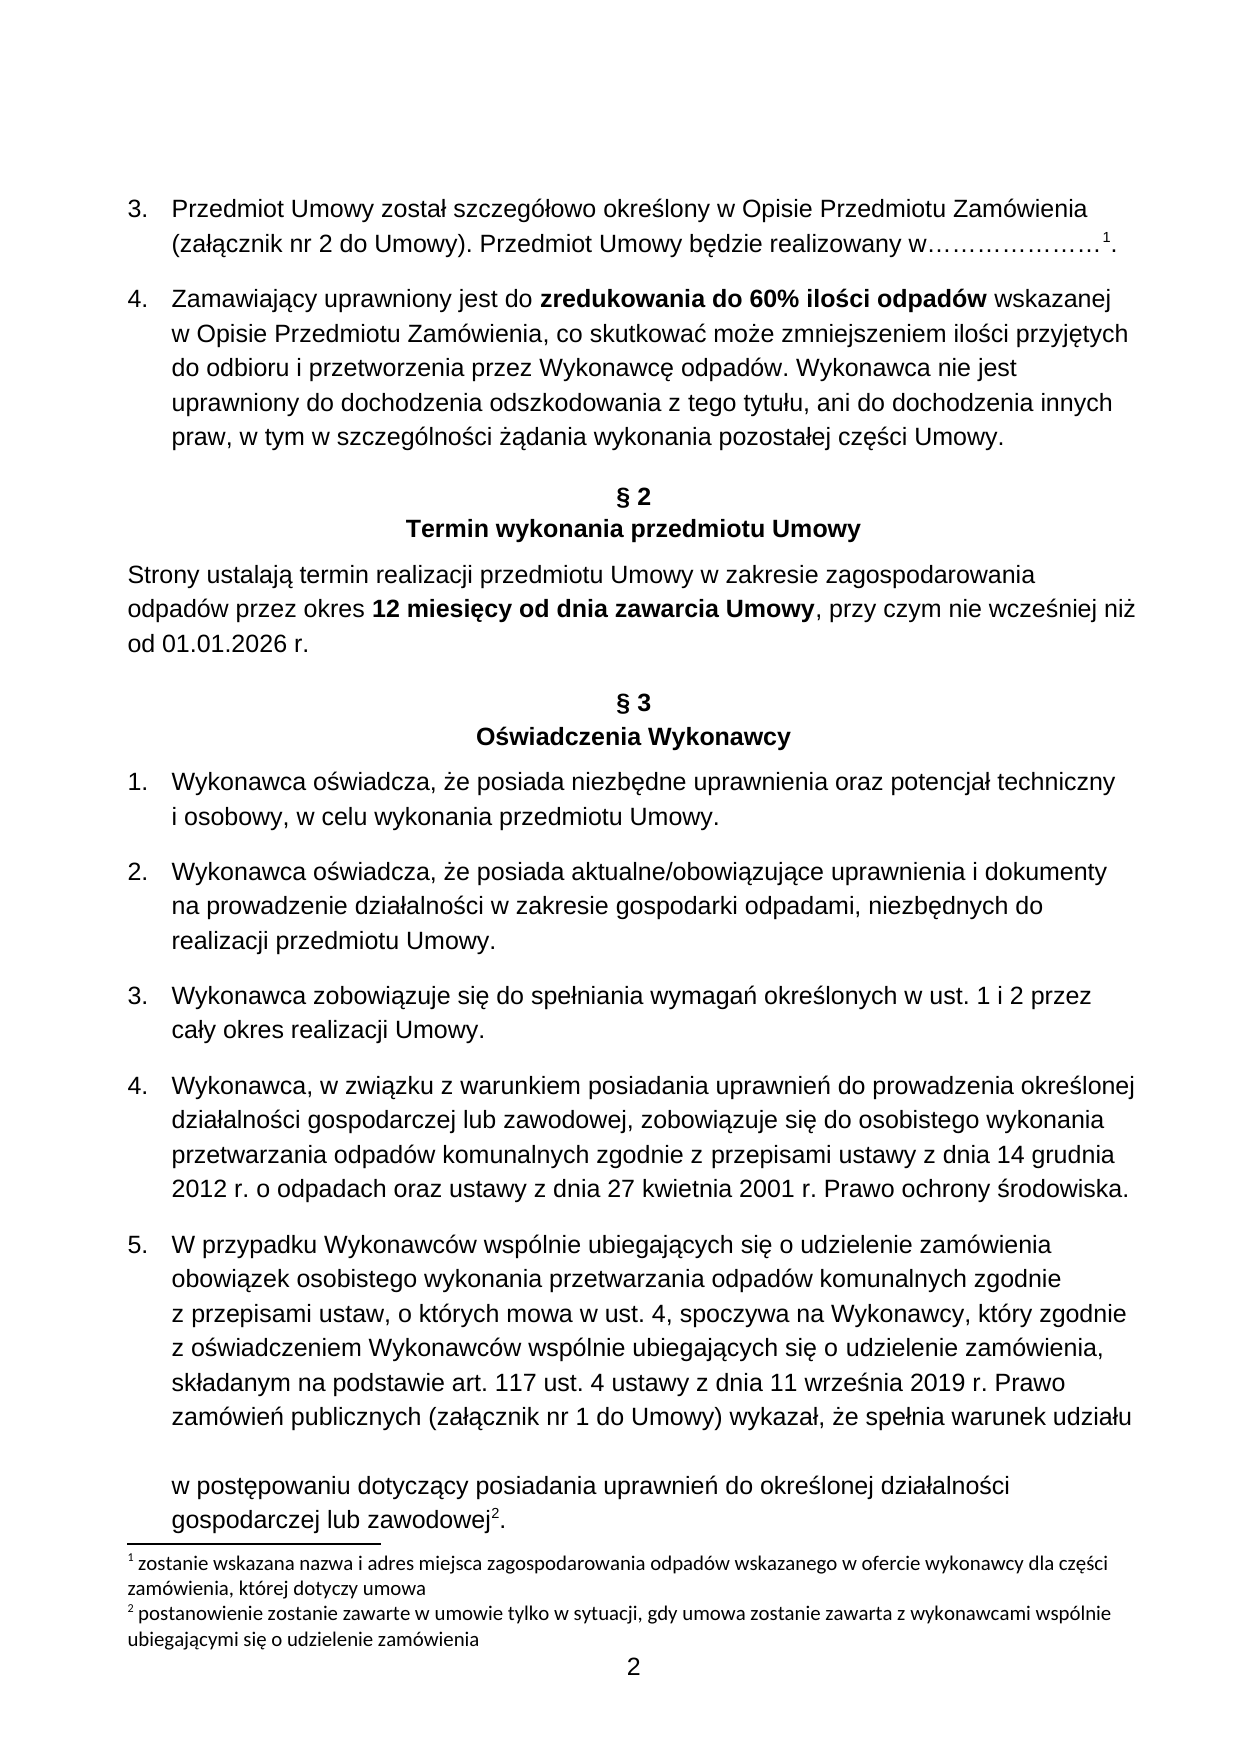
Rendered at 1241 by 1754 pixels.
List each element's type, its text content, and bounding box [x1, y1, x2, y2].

subtitle § 3 Oświadczenia Wykonawcy [127, 688, 1140, 750]
list Przedmiot Umowy został szczegółowo określony w Opisie Przedmiotu Zamówienia (załącznik nr 2 do Umowy). Przedmiot Umowy będzie realizowany w…………………. [127, 194, 1140, 257]
subtitle § 2 Termin wykonania przedmiotu Umowy [127, 481, 1140, 543]
text Strony ustalają termin realizacji przedmiotu Umowy w zakresie zagospodarowania odpadów przez okres 12 miesięcy od dnia zawarcia Umowy, przy czym nie wcześniej niż od 01.01.2026 r. [127, 560, 1140, 658]
list Wykonawca oświadcza, że posiada niezbędne uprawnienia oraz potencjał techniczny i osobowy, w celu wykonania przedmiotu Umowy. [127, 767, 1140, 830]
list Wykonawca zobowiązuje się do spełniania wymagań określonych w ust. 1 i 2 przez cały okres realizacji Umowy. [127, 981, 1140, 1044]
list W przypadku Wykonawców wspólnie ubiegających się o udzielenie zamówienia obowiązek osobistego wykonania przetwarzania odpadów komunalnych zgodnie z przepisami ustaw, o których mowa w ust. 4, spoczywa na Wykonawcy, który zgodnie z oświadczeniem Wykonawców wspólnie ubiegających się o udzielenie zamówienia, składanym na podstawie art. 117 ust. 4 ustawy z dnia 11 września 2019 r. Prawo zamówień publicznych (załącznik nr 1 do Umowy) wykazał, że spełnia warunek udziału w postępowaniu dotyczący posiadania uprawnień do określonej działalności gospodarczej lub zawodowej. [127, 1229, 1140, 1534]
list Wykonawca, w związku z warunkiem posiadania uprawnień do prowadzenia określonej działalności gospodarczej lub zawodowej, zobowiązuje się do osobistego wykonania przetwarzania odpadów komunalnych zgodnie z przepisami ustawy z dnia 14 grudnia 2012 r. o odpadach oraz ustawy z dnia 27 kwietnia 2001 r. Prawo ochrony środowiska. [127, 1071, 1140, 1203]
list Wykonawca oświadcza, że posiada aktualne/obowiązujące uprawnienia i dokumenty na prowadzenie działalności w zakresie gospodarki odpadami, niezbędnych do realizacji przedmiotu Umowy. [127, 857, 1140, 954]
list Zamawiający uprawniony jest do zredukowania do 60% ilości odpadów wskazanej w Opisie Przedmiotu Zamówienia, co skutkować może zmniejszeniem ilości przyjętych do odbioru i przetworzenia przez Wykonawcę odpadów. Wykonawca nie jest uprawniony do dochodzenia odszkodowania z tego tytułu, ani do dochodzenia innych praw, w tym w szczególności żądania wykonania pozostałej części Umowy. [127, 284, 1140, 451]
